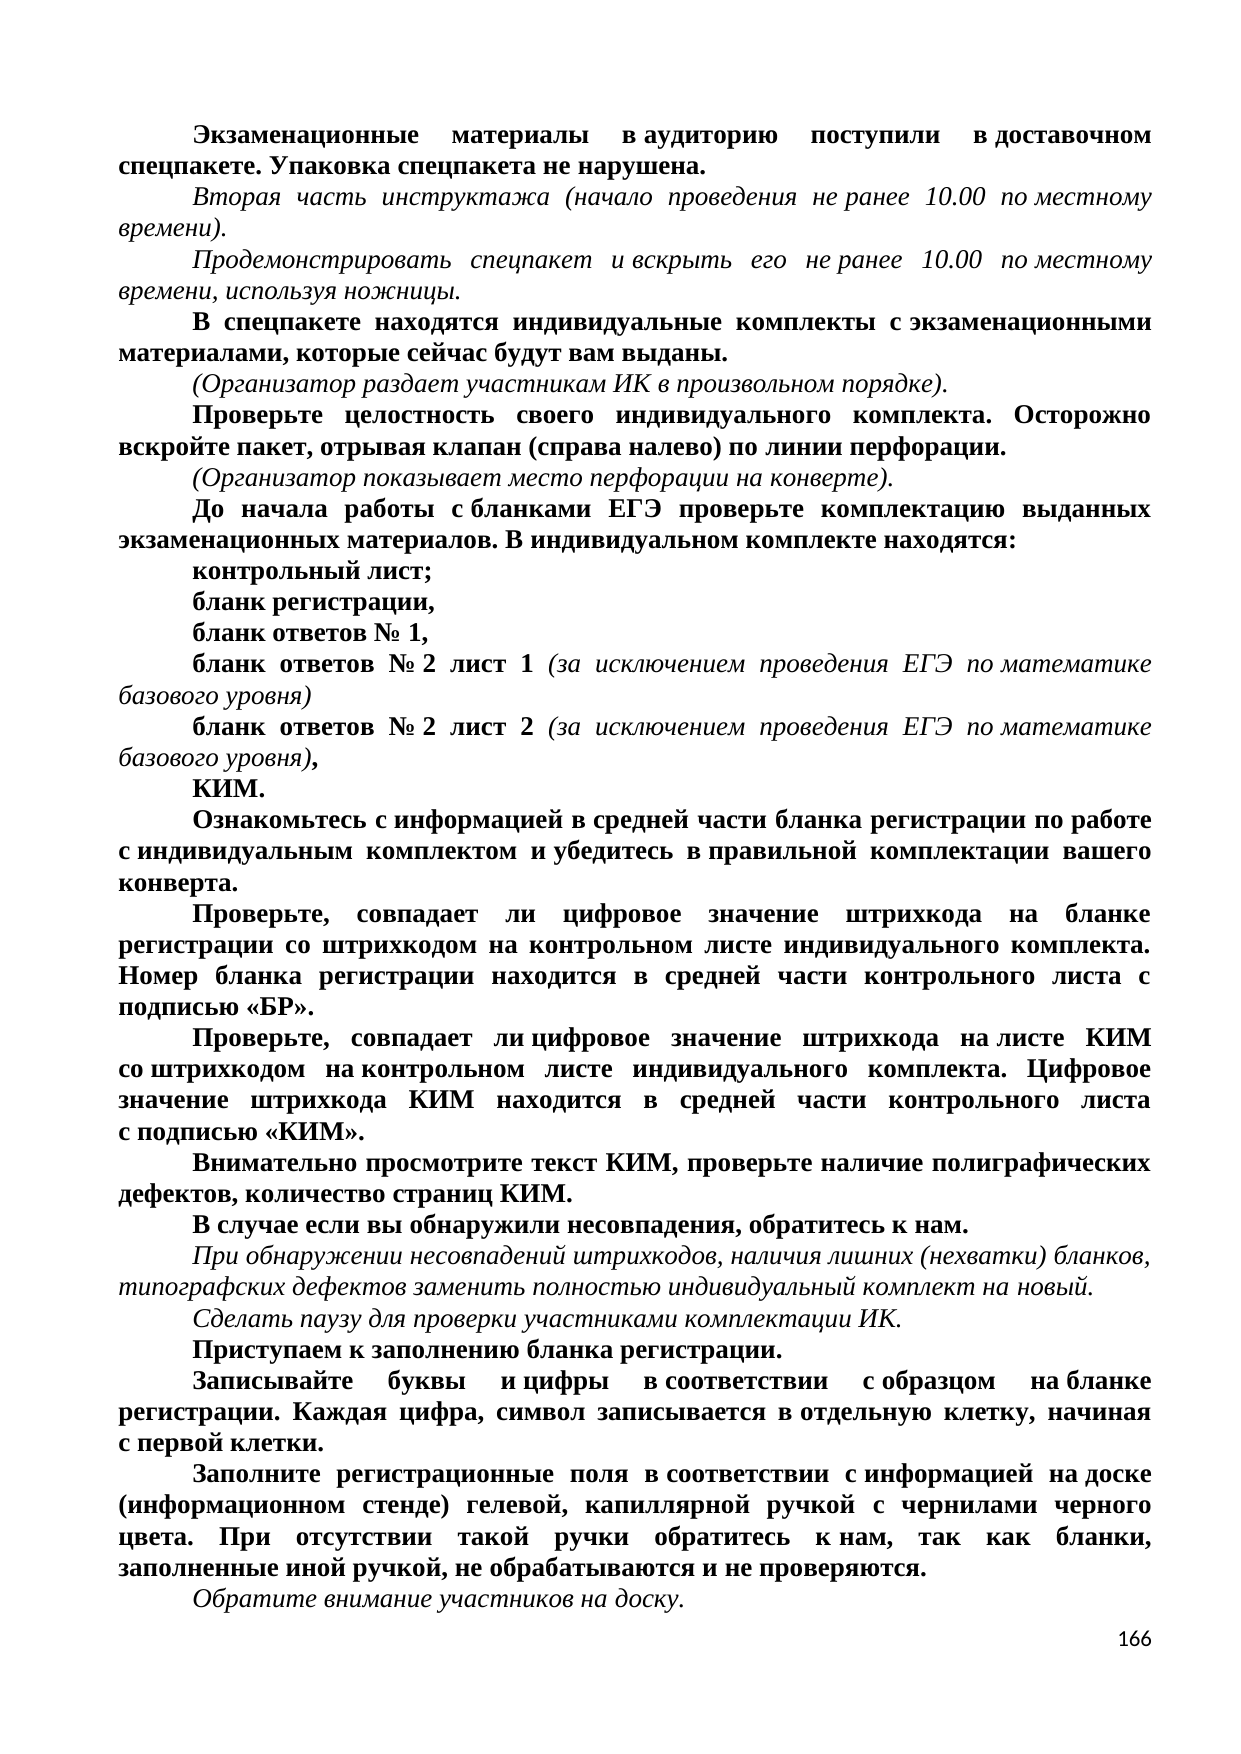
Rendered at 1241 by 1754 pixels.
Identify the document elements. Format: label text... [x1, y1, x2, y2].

text Приступаем к заполнению бланка регистрации. [118, 1333, 1152, 1364]
text Обратите внимание участников на доску. [118, 1582, 1152, 1613]
text бланк ответов № 2 лист 2 (за исключением проведения ЕГЭ по математике базового уровня), [118, 710, 1152, 772]
text (Организатор показывает место перфорации на конверте). [118, 461, 1152, 492]
text Проверьте, совпадает ли цифровое значение штрихкода на бланке регистрации со штрихкодом на контрольном листе индивидуального комплекта. Номер бланка регистрации находится в средней части контрольного листа с подписью «БР». [118, 897, 1152, 1021]
text В спецпакете находятся индивидуальные комплекты с экзаменационными материалами, которые сейчас будут вам выданы. [118, 305, 1152, 367]
text Внимательно просмотрите текст КИМ, проверьте наличие полиграфических дефектов, количество страниц КИМ. [118, 1146, 1152, 1208]
text В случае если вы обнаружили несовпадения, обратитесь к нам. [118, 1208, 1152, 1239]
text Ознакомьтесь с информацией в средней части бланка регистрации по работе с индивидуальным комплектом и убедитесь в правильной комплектации вашего конверта. [118, 803, 1152, 897]
text До начала работы с бланками ЕГЭ проверьте комплектацию выданных экзаменационных материалов. В индивидуальном комплекте находятся: [118, 492, 1152, 554]
text Записывайте буквы и цифры в соответствии с образцом на бланке регистрации. Каждая цифра, символ записывается в отдельную клетку, начиная с первой клетки. [118, 1364, 1152, 1457]
text При обнаружении несовпадений штрихкодов, наличия лишних (нехватки) бланков, типографских дефектов заменить полностью индивидуальный комплект на новый. [118, 1239, 1152, 1302]
text Сделать паузу для проверки участниками комплектации ИК. [118, 1302, 1152, 1333]
text бланк ответов № 2 лист 1 (за исключением проведения ЕГЭ по математике базового уровня) [118, 648, 1152, 710]
text Заполните регистрационные поля в соответствии с информацией на доске (информационном стенде) гелевой, капиллярной ручкой с чернилами черного цвета. При отсутствии такой ручки обратитесь к нам, так как бланки, заполненные иной ручкой, не обрабатываются и не проверяются. [118, 1457, 1152, 1582]
text Проверьте, совпадает ли цифровое значение штрихкода на листе КИМ со штрихкодом на контрольном листе индивидуального комплекта. Цифровое значение штрихкода КИМ находится в средней части контрольного листа с подписью «КИМ». [118, 1021, 1152, 1146]
text Вторая часть инструктажа (начало проведения не ранее 10.00 по местному времени). [118, 180, 1152, 243]
text Продемонстрировать спецпакет и вскрыть его не ранее 10.00 по местному времени, используя ножницы. [118, 243, 1152, 305]
text КИМ. [118, 772, 1152, 803]
text бланк ответов № 1, [118, 616, 1152, 648]
text бланк регистрации, [118, 585, 1152, 616]
text контрольный лист; [118, 554, 1152, 585]
text Проверьте целостность своего индивидуального комплекта. Осторожно вскройте пакет, отрывая клапан (справа налево) по линии перфорации. [118, 398, 1152, 461]
text Экзаменационные материалы в аудиторию поступили в доставочном спецпакете. Упаковка спецпакета не нарушена. [118, 118, 1152, 180]
text (Организатор раздает участникам ИК в произвольном порядке). [118, 367, 1152, 398]
